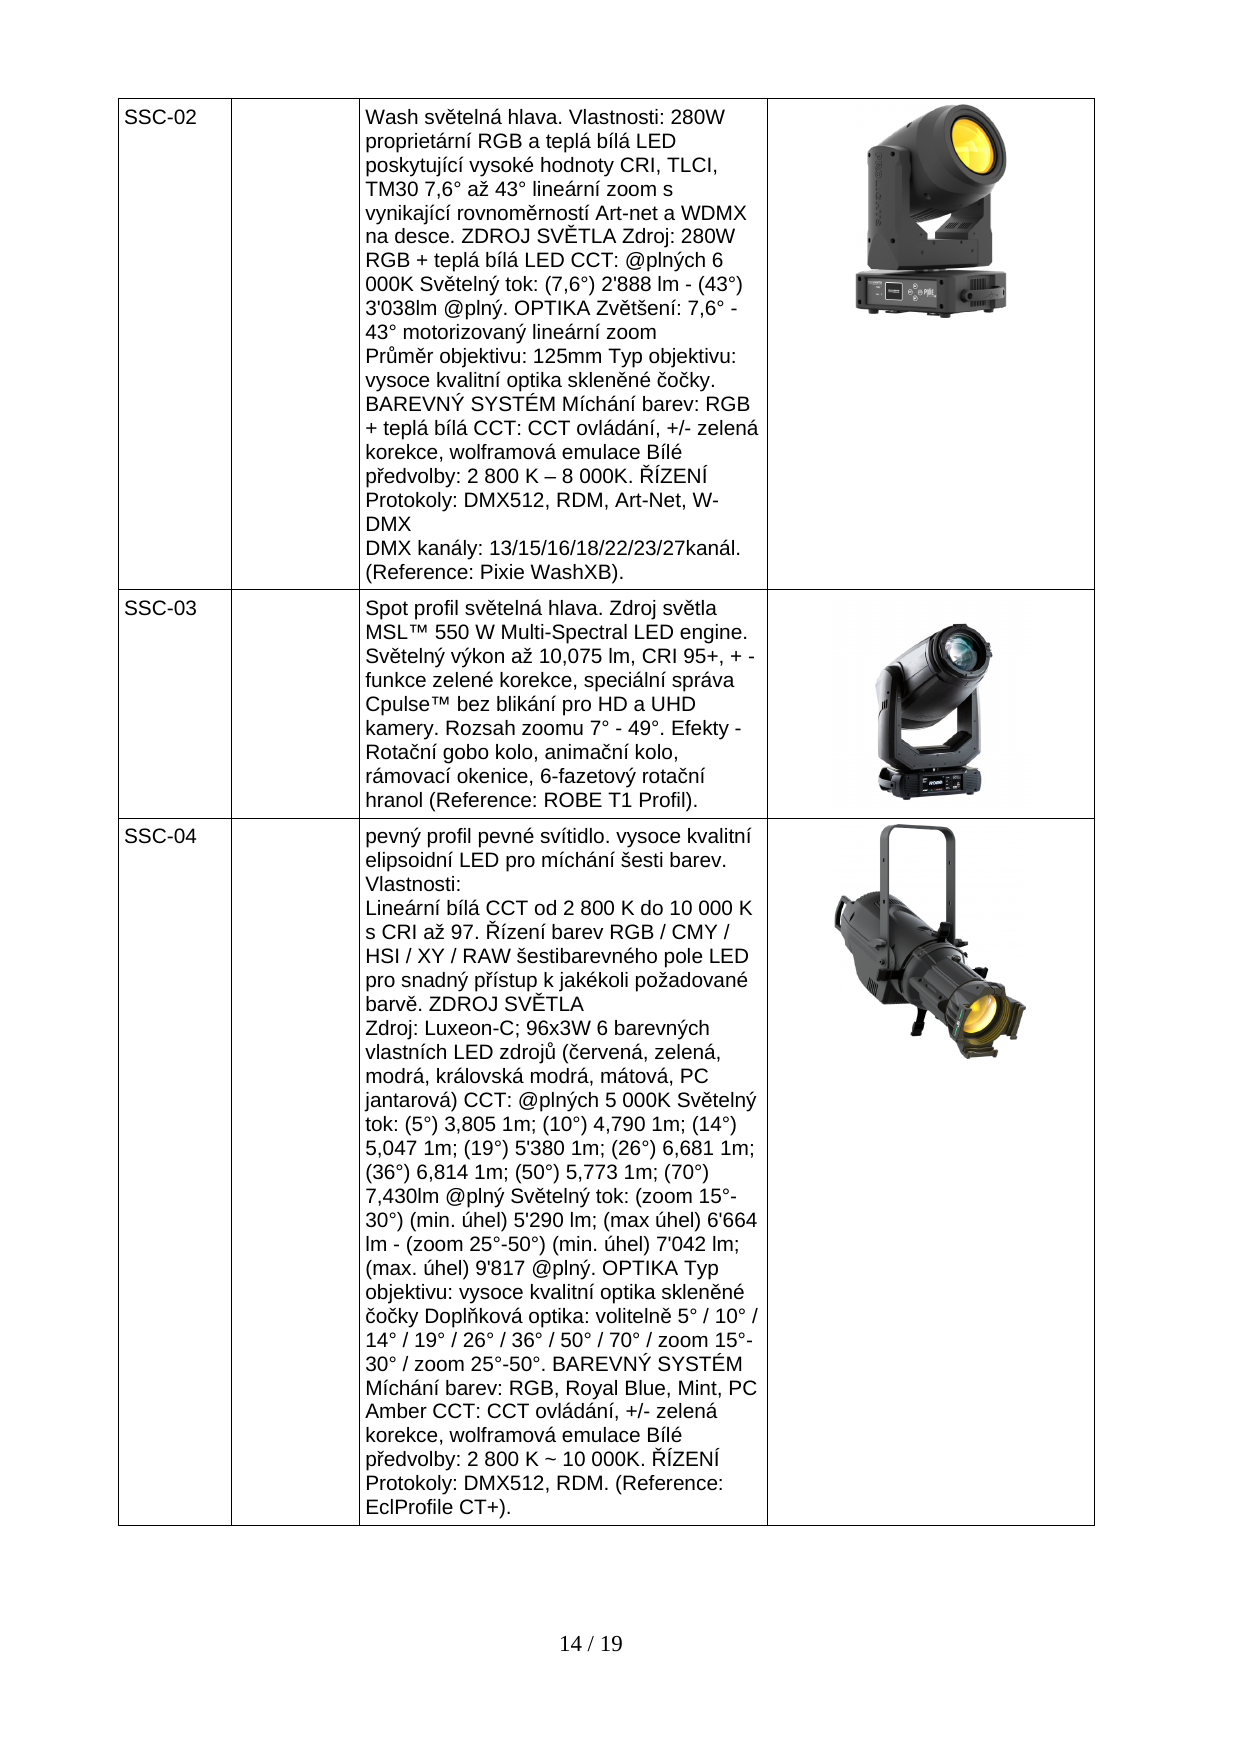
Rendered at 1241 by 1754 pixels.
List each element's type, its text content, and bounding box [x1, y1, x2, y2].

table_cell Wash světelná hlava. Vlastnosti: 280W proprietární RGB a teplá bílá LED poskytující vysoké hodnoty CRI, TLCI, TM30 7,6° až 43° lineární zoom s vynikající rovnoměrností Art-net a WDMX na desce. ZDROJ SVĚTLA Zdroj: 280W RGB + teplá bílá LED CCT: @plných 6 000K Světelný tok: (7,6°) 2'888 lm - (43°) 3'038lm @plný. OPTIKA Zvětšení: 7,6° - 43° motorizovaný lineární zoom Průměr objektivu: 125mm Typ objektivu: vysoce kvalitní optika skleněné čočky. BAREVNÝ SYSTÉM Míchání barev: RGB + teplá bílá CCT: CCT ovládání, +/- zelená korekce, wolframová emulace Bílé předvolby: 2 800 K – 8 000K. ŘÍZENÍ Protokoly: DMX512, RDM, Art-Net, W-DMX DMX kanály: 13/15/16/18/22/23/27kanál. (Reference: Pixie WashXB). [360, 99, 767, 589]
table_cell [232, 590, 359, 817]
table_cell [768, 590, 1094, 817]
table_cell [232, 819, 359, 1525]
table_cell Spot profil světelná hlava. Zdroj světla MSL™ 550 W Multi-Spectral LED engine. Světelný výkon až 10,075 lm, CRI 95+, + - funkce zelené korekce, speciální správa Cpulse™ bez blikání pro HD a UHD kamery. Rozsah zoomu 7° - 49°. Efekty - Rotační gobo kolo, animační kolo, rámovací okenice, 6-fazetový rotační hranol (Reference: ROBE T1 Profil). [360, 590, 767, 817]
table_cell [768, 99, 1094, 589]
table_cell [232, 99, 359, 589]
picture [824, 104, 1038, 318]
picture [829, 596, 1033, 812]
table_cell pevný profil pevné svítidlo. vysoce kvalitní elipsoidní LED pro míchání šesti barev. Vlastnosti: Lineární bílá CCT od 2 800 K do 10 000 K s CRI až 97. Řízení barev RGB / CMY / HSI / XY / RAW šestibarevného pole LED pro snadný přístup k jakékoli požadované barvě. ZDROJ SVĚTLA Zdroj: Luxeon-C; 96x3W 6 barevných vlastních LED zdrojů (červená, zelená, modrá, královská modrá, mátová, PC jantarová) CCT: @plných 5 000K Světelný tok: (5°) 3,805 1m; (10°) 4,790 1m; (14°) 5,047 1m; (19°) 5'380 1m; (26°) 6,681 1m; (36°) 6,814 1m; (50°) 5,773 1m; (70°) 7,430lm @plný Světelný tok: (zoom 15°-30°) (min. úhel) 5'290 lm; (max úhel) 6'664 lm - (zoom 25°-50°) (min. úhel) 7'042 lm; (max. úhel) 9'817 @plný. OPTIKA Typ objektivu: vysoce kvalitní optika skleněné čočky Doplňková optika: volitelně 5° / 10° / 14° / 19° / 26° / 36° / 50° / 70° / zoom 15°-30° / zoom 25°-50°. BAREVNÝ SYSTÉM Míchání barev: RGB, Royal Blue, Mint, PC Amber CCT: CCT ovládání, +/- zelená korekce, wolframová emulace Bílé předvolby: 2 800 K ~ 10 000K. ŘÍZENÍ Protokoly: DMX512, RDM. (Reference: EclProfile CT+). [360, 819, 767, 1525]
table_cell SSC-04 [119, 819, 231, 1525]
table_cell [768, 819, 1094, 1525]
picture [813, 824, 1048, 1059]
table_cell SSC-02 [119, 99, 231, 589]
table_cell SSC-03 [119, 590, 231, 817]
